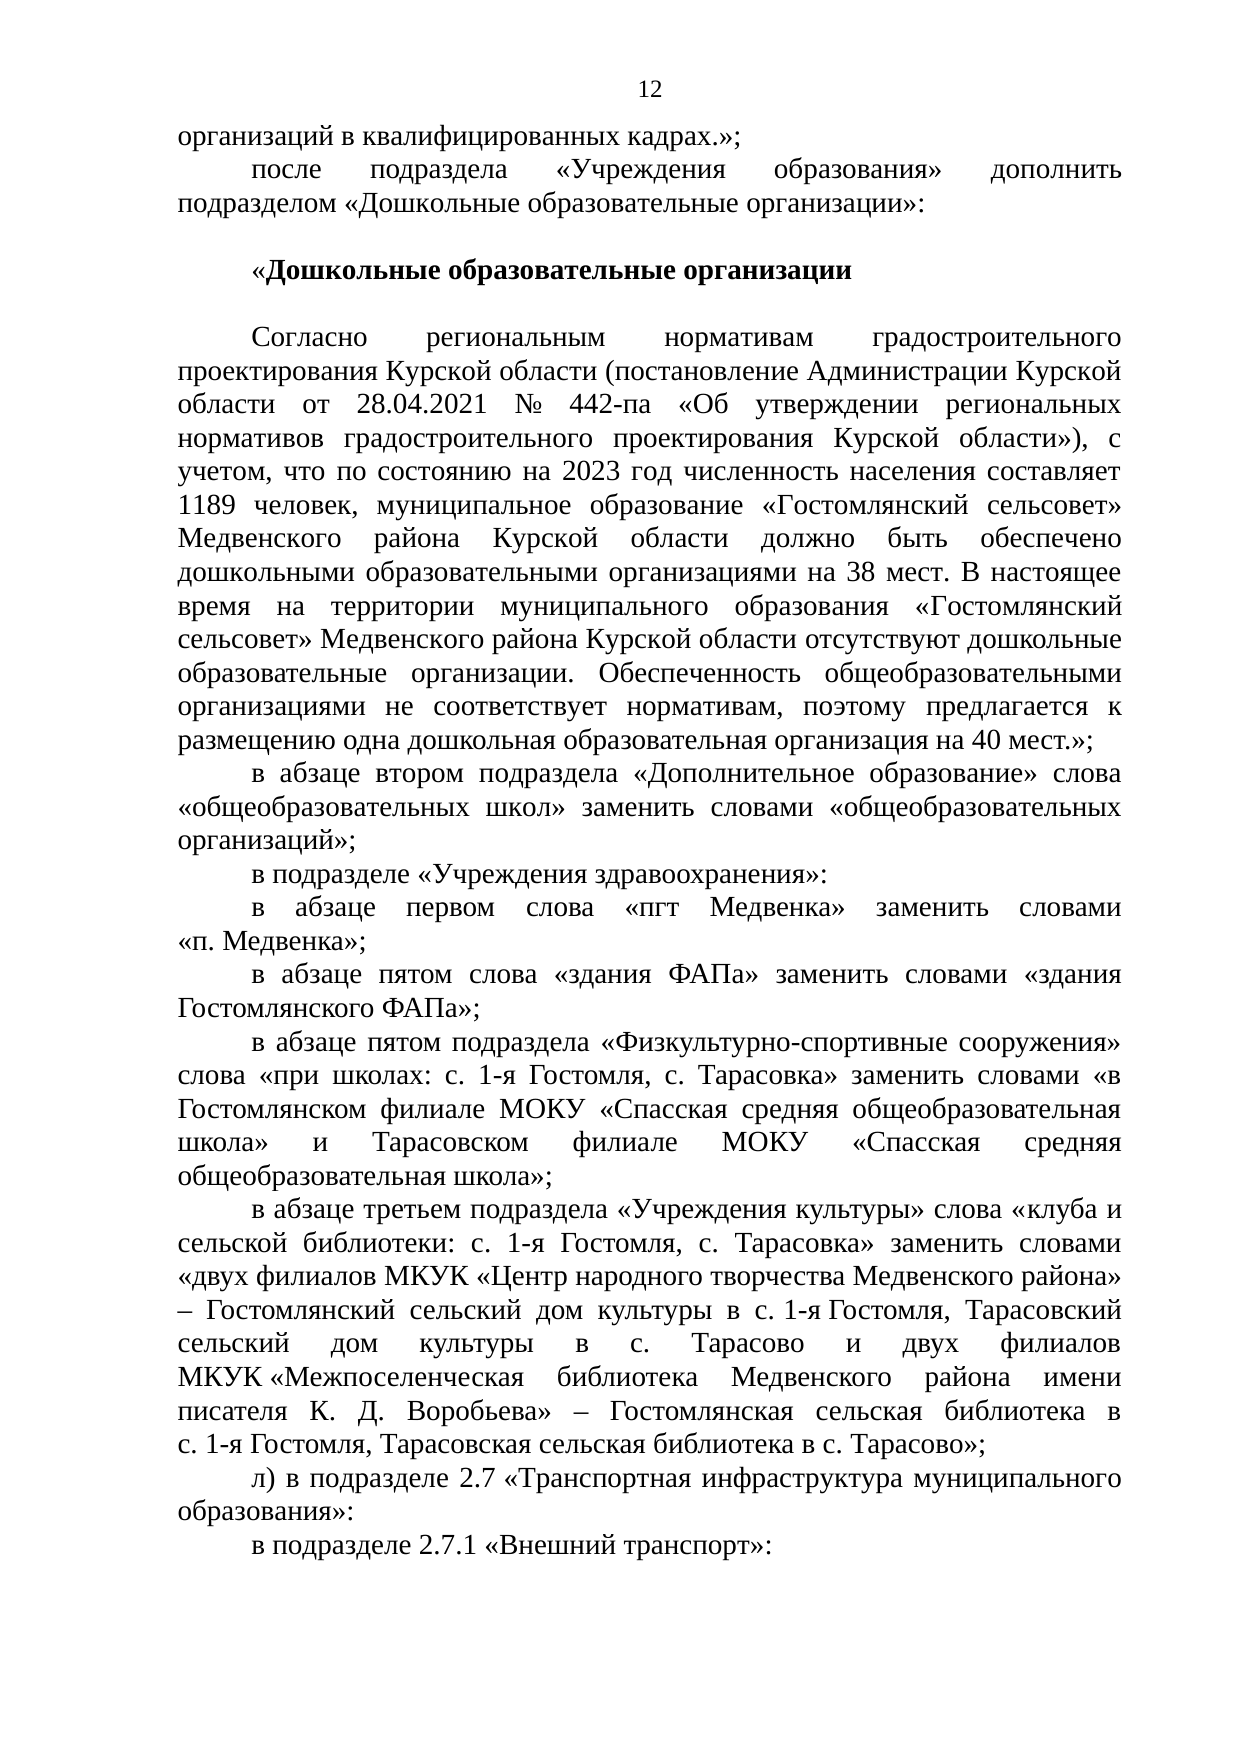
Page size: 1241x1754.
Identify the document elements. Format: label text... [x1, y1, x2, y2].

text в абзаце третьем подраздела «Учреждения культуры» слова «клуба и сельской библиотеки: с. 1-я Гостомля, с. Тарасовка» заменить словами «двух филиалов МКУК «Центр народного творчества Медвенского района» – Гостомлянский сельский дом культуры в с. 1-я Гостомля, Тарасовский сельский дом культуры в с. Тарасово и двух филиалов МКУК «Межпоселенческая библиотека Медвенского района имени писателя К. Д. Воробьева» – Гостомлянская сельская библиотека в с. 1-я Гостомля, Тарасовская сельская библиотека в с. Тарасово»; [177, 1191, 1122, 1460]
text после подраздела «Учреждения образования» дополнить подразделом «Дошкольные образовательные организации»: [177, 152, 1122, 219]
text в абзаце пятом подраздела «Физкультурно-спортивные сооружения» слова «при школах: с. 1-я Гостомля, с. Тарасовка» заменить словами «в Гостомлянском филиале МОКУ «Спасская средняя общеобразовательная школа» и Тарасовском филиале МОКУ «Спасская средняя общеобразовательная школа»; [177, 1024, 1122, 1191]
text в абзаце пятом слова «здания ФАПа» заменить словами «здания Гостомлянского ФАПа»; [177, 957, 1122, 1024]
text в подразделе 2.7.1 «Внешний транспорт»: [177, 1527, 1122, 1560]
text Согласно региональным нормативам градостроительного проектирования Курской области (постановление Администрации Курской области от 28.04.2021 № 442-па «Об утверждении региональных нормативов градостроительного проектирования Курской области»), с учетом, что по состоянию на 2023 год численность населения составляет 1189 человек, муниципальное образование «Гостомлянский сельсовет» Медвенского района Курской области должно быть обеспечено дошкольными образовательными организациями на 38 мест. В настоящее время на территории муниципального образования «Гостомлянский сельсовет» Медвенского района Курской области отсутствуют дошкольные образовательные организации. Обеспеченность общеобразовательными организациями не соответствует нормативам, поэтому предлагается к размещению одна дошкольная образовательная организация на 40 мест.»; [177, 319, 1122, 755]
text «Дошкольные образовательные организации [177, 252, 1122, 286]
text в подразделе «Учреждения здравоохранения»: [177, 856, 1122, 889]
list в абзаце втором подраздела «Дополнительное образование» слова «общеобразовательных школ» заменить словами «общеобразовательных организаций»; [177, 755, 1122, 856]
text в абзаце первом слова «пгт Медвенка» заменить словами «п. Медвенка»; [177, 889, 1122, 957]
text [177, 118, 1122, 152]
text л) в подразделе 2.7 «Транспортная инфраструктура муниципального образования»: [177, 1460, 1122, 1527]
